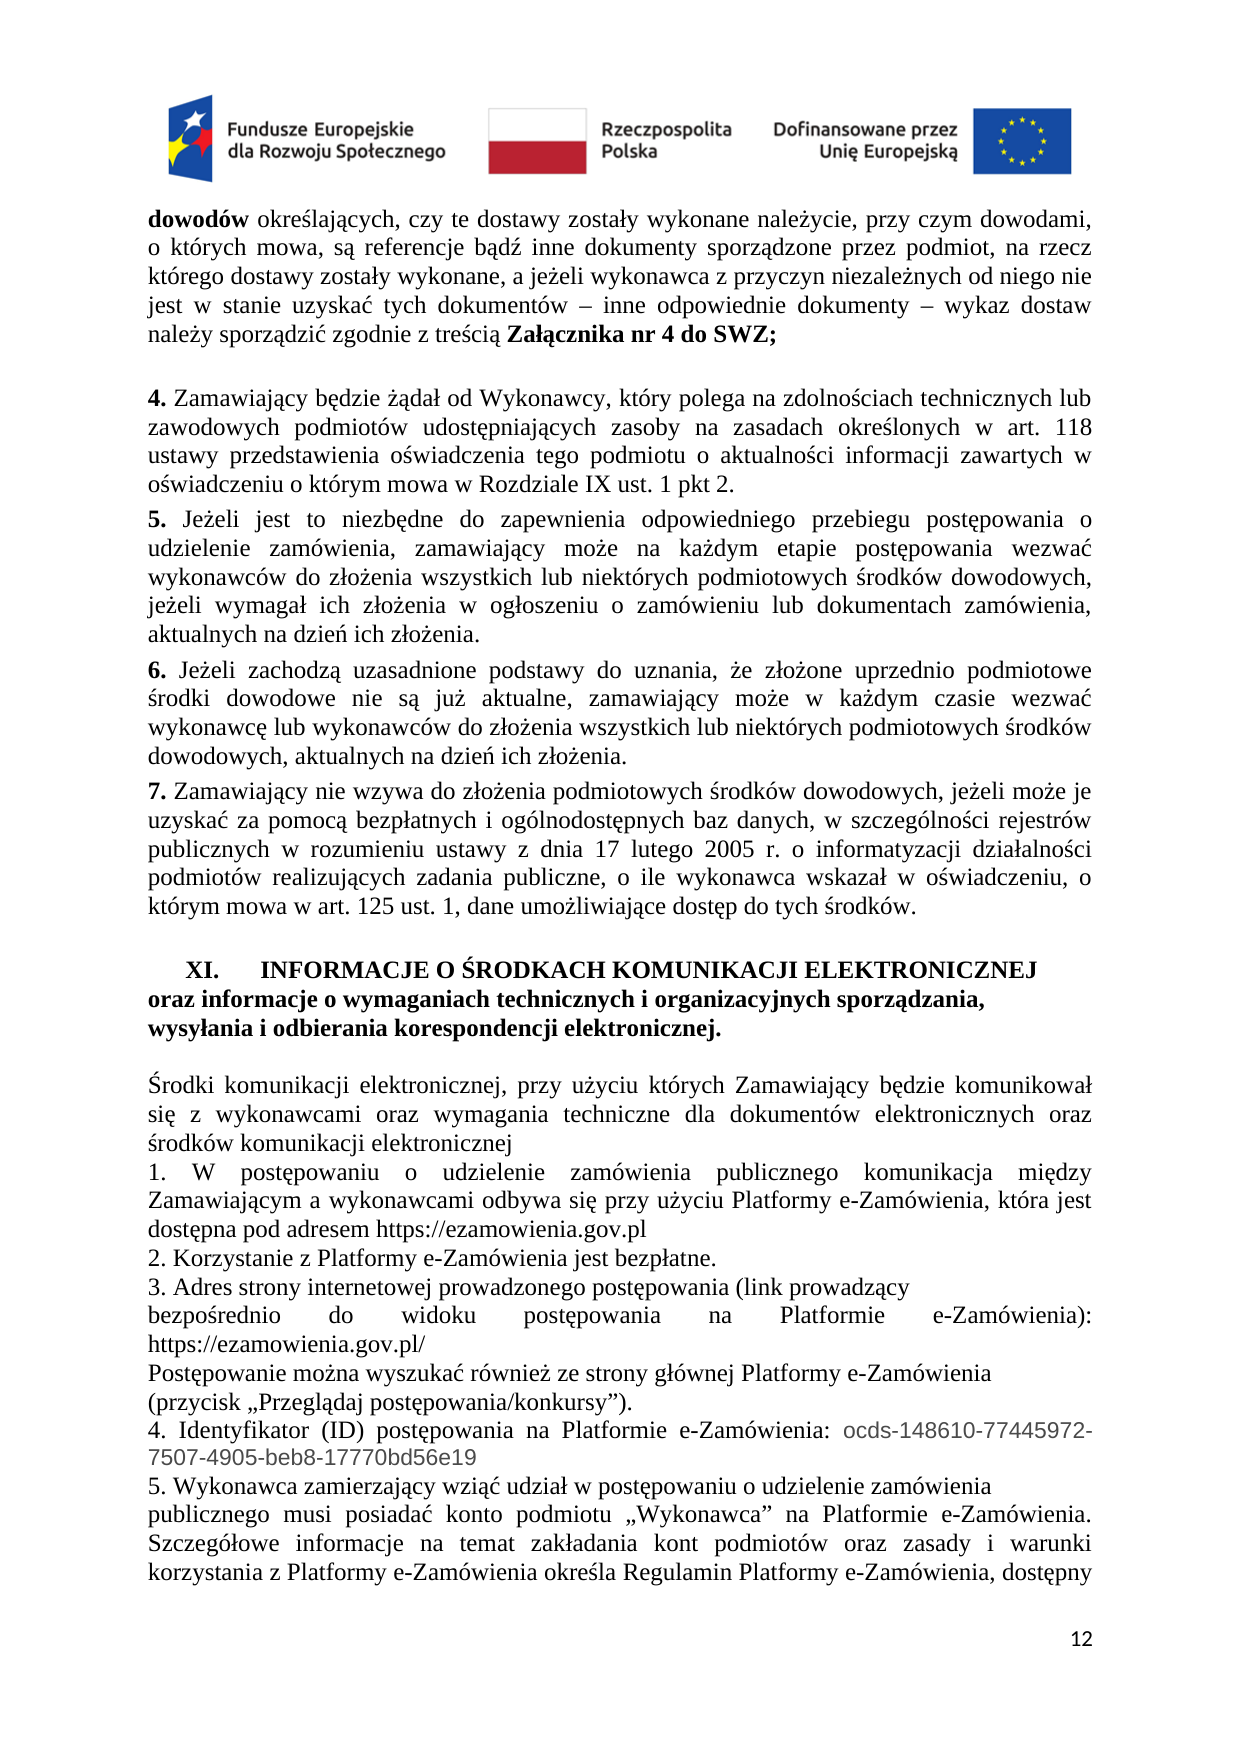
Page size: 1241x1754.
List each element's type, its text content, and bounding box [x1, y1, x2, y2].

text 7. Zamawiający nie wzywa do złożenia podmiotowych środków dowodowych, jeżeli może je uzyskać za pomocą bezpłatnych i ogólnodostępnych baz danych, w szczególności rejestrów publicznych w rozumieniu ustawy z dnia 17 lutego 2005 r. o informatyzacji działalności podmiotów realizujących zadania publiczne, o ile wykonawca wskazał w oświadczeniu, o którym mowa w art. 125 ust. 1, dane umożliwiające dostęp do tych środków. [148, 776, 1093, 920]
text 2. Korzystanie z Platformy e-Zamówienia jest bezpłatne. [148, 1243, 1093, 1272]
text Środki komunikacji elektronicznej, przy użyciu których Zamawiający będzie komunikował się z wykonawcami oraz wymagania techniczne dla dokumentów elektronicznych oraz środków komunikacji elektronicznej [148, 1070, 1093, 1157]
text 1. W postępowaniu o udzielenie zamówienia publicznego komunikacja między Zamawiającym a wykonawcami odbywa się przy użyciu Platformy e-Zamówienia, która jest dostępna pod adresem https://ezamowienia.gov.pl [148, 1157, 1093, 1243]
text bezpośrednio do widoku postępowania na Platformie e-Zamówienia): https://ezamowienia.gov.pl/ [148, 1300, 1093, 1358]
text oraz informacje o wymaganiach technicznych i organizacyjnych sporządzania, wysyłania i odbierania korespondencji elektronicznej. [148, 984, 1093, 1042]
list INFORMACJE O ŚRODKACH KOMUNIKACJI ELEKTRONICZNEJ [185, 955, 1093, 984]
text 6. Jeżeli zachodzą uzasadnione podstawy do uznania, że złożone uprzednio podmiotowe środki dowodowe nie są już aktualne, zamawiający może w każdym czasie wezwać wykonawcę lub wykonawców do złożenia wszystkich lub niektórych podmiotowych środków dowodowych, aktualnych na dzień ich złożenia. [148, 655, 1093, 770]
text (przycisk „Przeglądaj postępowania/konkursy”). [148, 1387, 1093, 1416]
text 5. Jeżeli jest to niezbędne do zapewnienia odpowiedniego przebiegu postępowania o udzielenie zamówienia, zamawiający może na każdym etapie postępowania wezwać wykonawców do złożenia wszystkich lub niektórych podmiotowych środków dowodowych, jeżeli wymagał ich złożenia w ogłoszeniu o zamówieniu lub dokumentach zamówienia, aktualnych na dzień ich złożenia. [148, 504, 1093, 648]
picture [147, 73, 1093, 204]
text 4. Zamawiający będzie żądał od Wykonawcy, który polega na zdolnościach technicznych lub zawodowych podmiotów udostępniających zasoby na zasadach określonych w art. 118 ustawy przedstawienia oświadczenia tego podmiotu o aktualności informacji zawartych w oświadczeniu o którym mowa w Rozdziale IX ust. 1 pkt 2. [148, 383, 1093, 498]
text Postępowanie można wyszukać również ze strony głównej Platformy e-Zamówienia [148, 1358, 1093, 1387]
text 4. Identyfikator (ID) postępowania na Platformie e-Zamówienia: ocds-148610-77445972-7507-4905-beb8-17770bd56e19 [148, 1416, 1093, 1471]
text 5. Wykonawca zamierzający wziąć udział w postępowaniu o udzielenie zamówienia [148, 1471, 1093, 1499]
text 3. Adres strony internetowej prowadzonego postępowania (link prowadzący [148, 1272, 1093, 1300]
